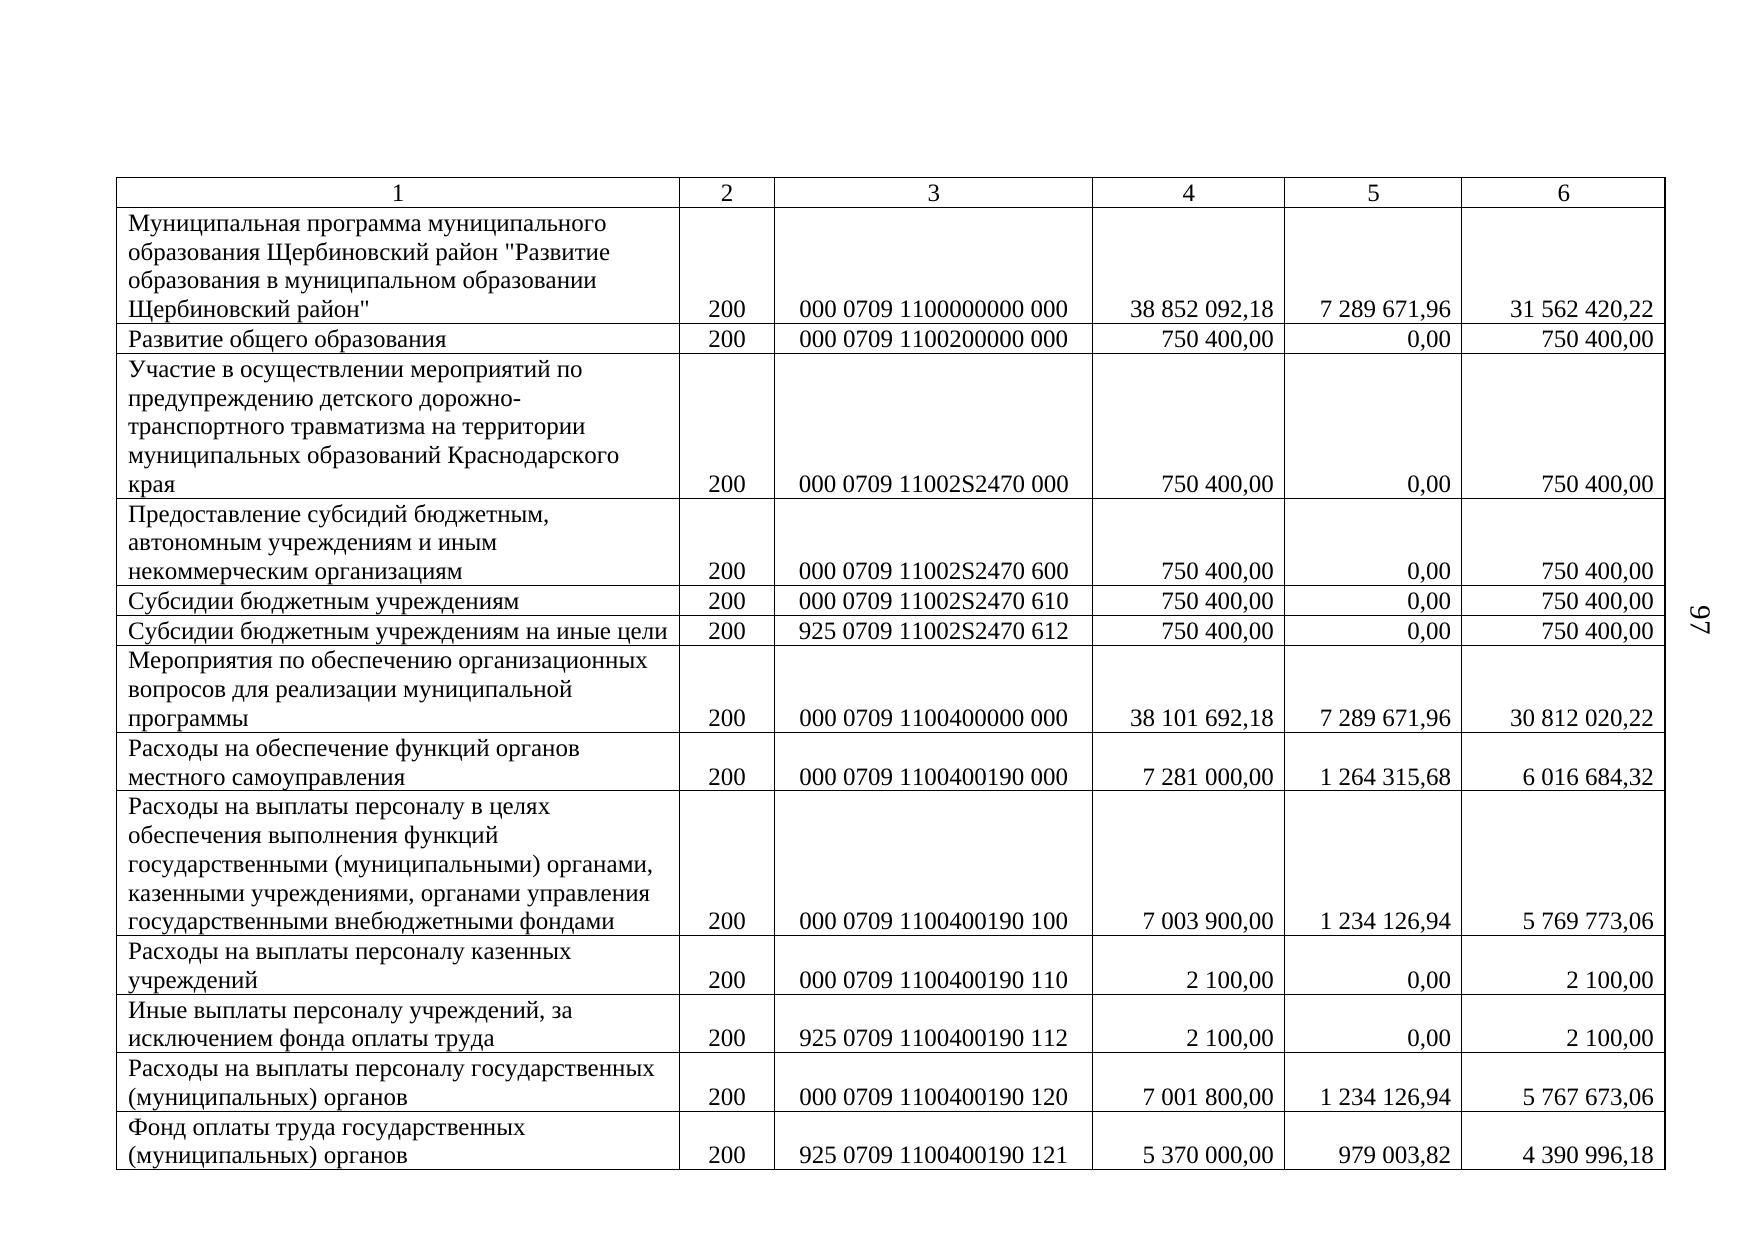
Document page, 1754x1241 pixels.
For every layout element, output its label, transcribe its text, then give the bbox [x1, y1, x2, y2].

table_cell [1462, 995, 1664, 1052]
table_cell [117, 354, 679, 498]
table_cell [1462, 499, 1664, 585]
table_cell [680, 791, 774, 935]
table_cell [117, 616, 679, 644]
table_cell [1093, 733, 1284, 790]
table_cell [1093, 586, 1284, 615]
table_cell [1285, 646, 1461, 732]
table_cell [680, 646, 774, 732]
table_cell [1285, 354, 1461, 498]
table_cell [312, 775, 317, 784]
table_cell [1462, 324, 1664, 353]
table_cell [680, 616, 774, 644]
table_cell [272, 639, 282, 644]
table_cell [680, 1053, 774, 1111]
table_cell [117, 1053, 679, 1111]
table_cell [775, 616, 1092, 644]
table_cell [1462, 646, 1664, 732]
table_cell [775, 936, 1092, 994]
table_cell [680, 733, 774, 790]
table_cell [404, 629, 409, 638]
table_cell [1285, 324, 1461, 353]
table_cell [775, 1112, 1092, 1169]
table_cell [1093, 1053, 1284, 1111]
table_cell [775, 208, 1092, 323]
table_header 5 [1285, 178, 1461, 207]
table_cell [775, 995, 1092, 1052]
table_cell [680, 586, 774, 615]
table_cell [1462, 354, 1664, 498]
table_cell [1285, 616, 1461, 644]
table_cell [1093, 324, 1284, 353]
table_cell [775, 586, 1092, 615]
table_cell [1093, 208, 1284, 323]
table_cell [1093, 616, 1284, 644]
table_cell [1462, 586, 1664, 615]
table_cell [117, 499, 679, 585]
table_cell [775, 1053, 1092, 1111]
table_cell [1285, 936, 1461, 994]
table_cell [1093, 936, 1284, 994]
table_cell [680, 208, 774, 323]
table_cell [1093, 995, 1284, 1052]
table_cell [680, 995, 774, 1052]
table_header 2 [680, 178, 774, 207]
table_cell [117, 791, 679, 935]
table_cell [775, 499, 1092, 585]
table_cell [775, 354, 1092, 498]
table_header 3 [775, 178, 1092, 207]
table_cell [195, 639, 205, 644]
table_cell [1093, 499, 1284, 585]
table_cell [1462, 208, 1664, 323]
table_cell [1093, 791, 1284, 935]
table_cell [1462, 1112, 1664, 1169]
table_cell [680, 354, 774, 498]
table_header 1 [117, 178, 679, 207]
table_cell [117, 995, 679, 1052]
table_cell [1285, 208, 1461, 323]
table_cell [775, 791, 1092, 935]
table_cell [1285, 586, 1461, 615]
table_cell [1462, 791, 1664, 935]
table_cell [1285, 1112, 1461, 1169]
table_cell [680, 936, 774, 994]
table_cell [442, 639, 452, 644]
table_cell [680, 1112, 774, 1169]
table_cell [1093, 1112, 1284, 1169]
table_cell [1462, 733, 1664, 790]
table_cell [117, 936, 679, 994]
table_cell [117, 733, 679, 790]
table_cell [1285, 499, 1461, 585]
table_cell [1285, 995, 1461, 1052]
table_header 4 [1093, 178, 1284, 207]
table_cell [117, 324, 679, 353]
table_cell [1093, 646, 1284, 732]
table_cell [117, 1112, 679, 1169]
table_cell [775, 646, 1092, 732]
table_header 6 [1462, 178, 1664, 207]
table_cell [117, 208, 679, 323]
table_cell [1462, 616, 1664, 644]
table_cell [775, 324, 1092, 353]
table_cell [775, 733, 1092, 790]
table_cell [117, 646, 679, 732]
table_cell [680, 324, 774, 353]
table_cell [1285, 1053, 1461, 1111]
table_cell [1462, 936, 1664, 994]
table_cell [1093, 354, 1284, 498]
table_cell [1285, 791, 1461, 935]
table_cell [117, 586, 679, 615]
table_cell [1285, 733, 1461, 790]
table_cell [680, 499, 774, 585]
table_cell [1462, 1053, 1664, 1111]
